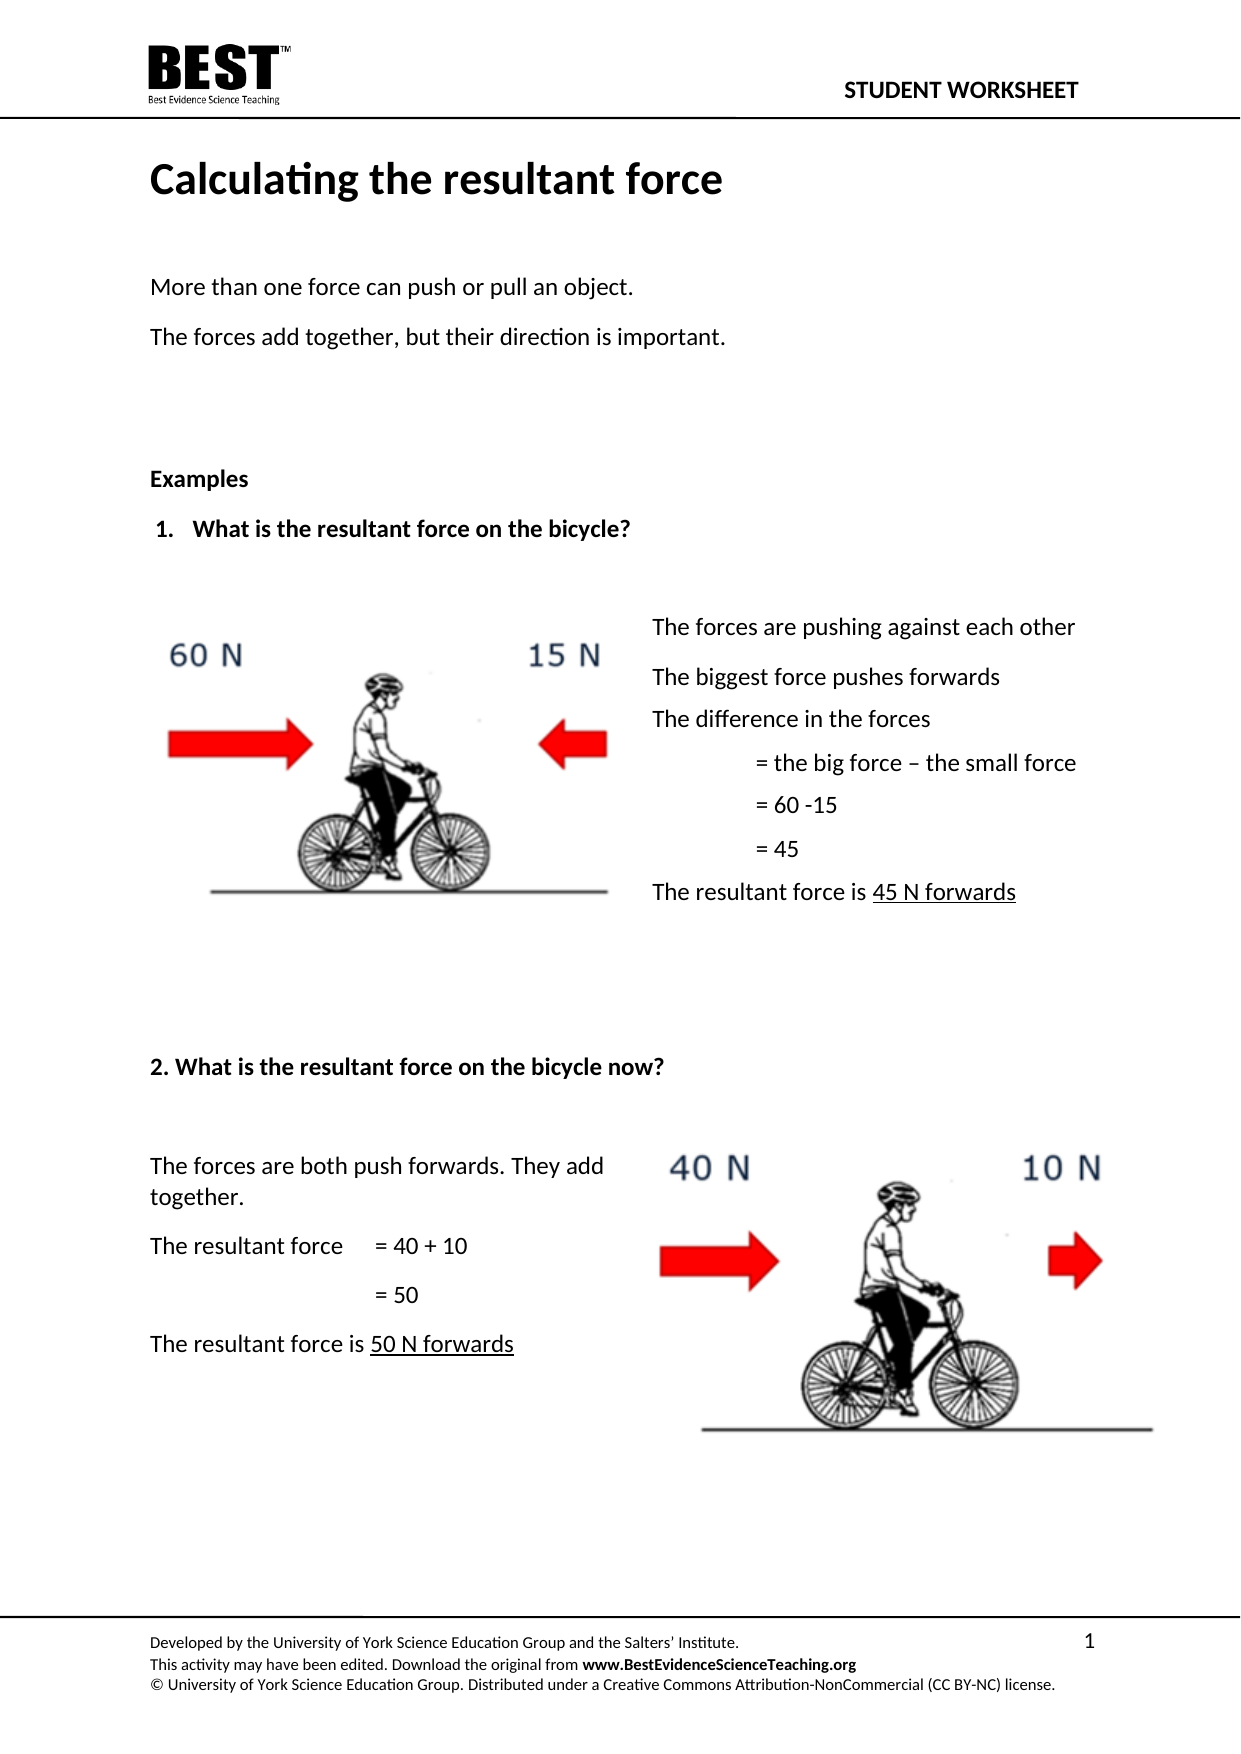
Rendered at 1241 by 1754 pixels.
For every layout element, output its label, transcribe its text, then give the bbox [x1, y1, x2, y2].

text The resultant force is 50 N forwards [150, 1328, 653, 1359]
list What is the resultant force on the bicycle? [155, 513, 1090, 543]
text The forces add together, but their direction is important. [150, 321, 1090, 351]
text The resultant force is 45 N forwards [652, 876, 1090, 906]
text = 45 [652, 833, 1090, 863]
text The resultant force = 40 + 10 [150, 1230, 653, 1260]
text The forces are both push forwards. They add together. [150, 1150, 653, 1211]
picture [148, 44, 291, 105]
text The difference in the forces [652, 704, 1090, 734]
text More than one force can push or pull an object. [150, 271, 1090, 302]
text = the big force – the small force [750, 747, 1090, 777]
text = 50 [150, 1279, 653, 1310]
text The forces are pushing against each other [652, 611, 1090, 642]
text The biggest force pushes forwards [652, 661, 1090, 691]
text Examples [150, 463, 1090, 494]
text = 60 -15 [652, 790, 1090, 820]
text 2. What is the resultant force on the bicycle now? [150, 1052, 1090, 1082]
text Calculating the resultant force [150, 150, 1090, 206]
